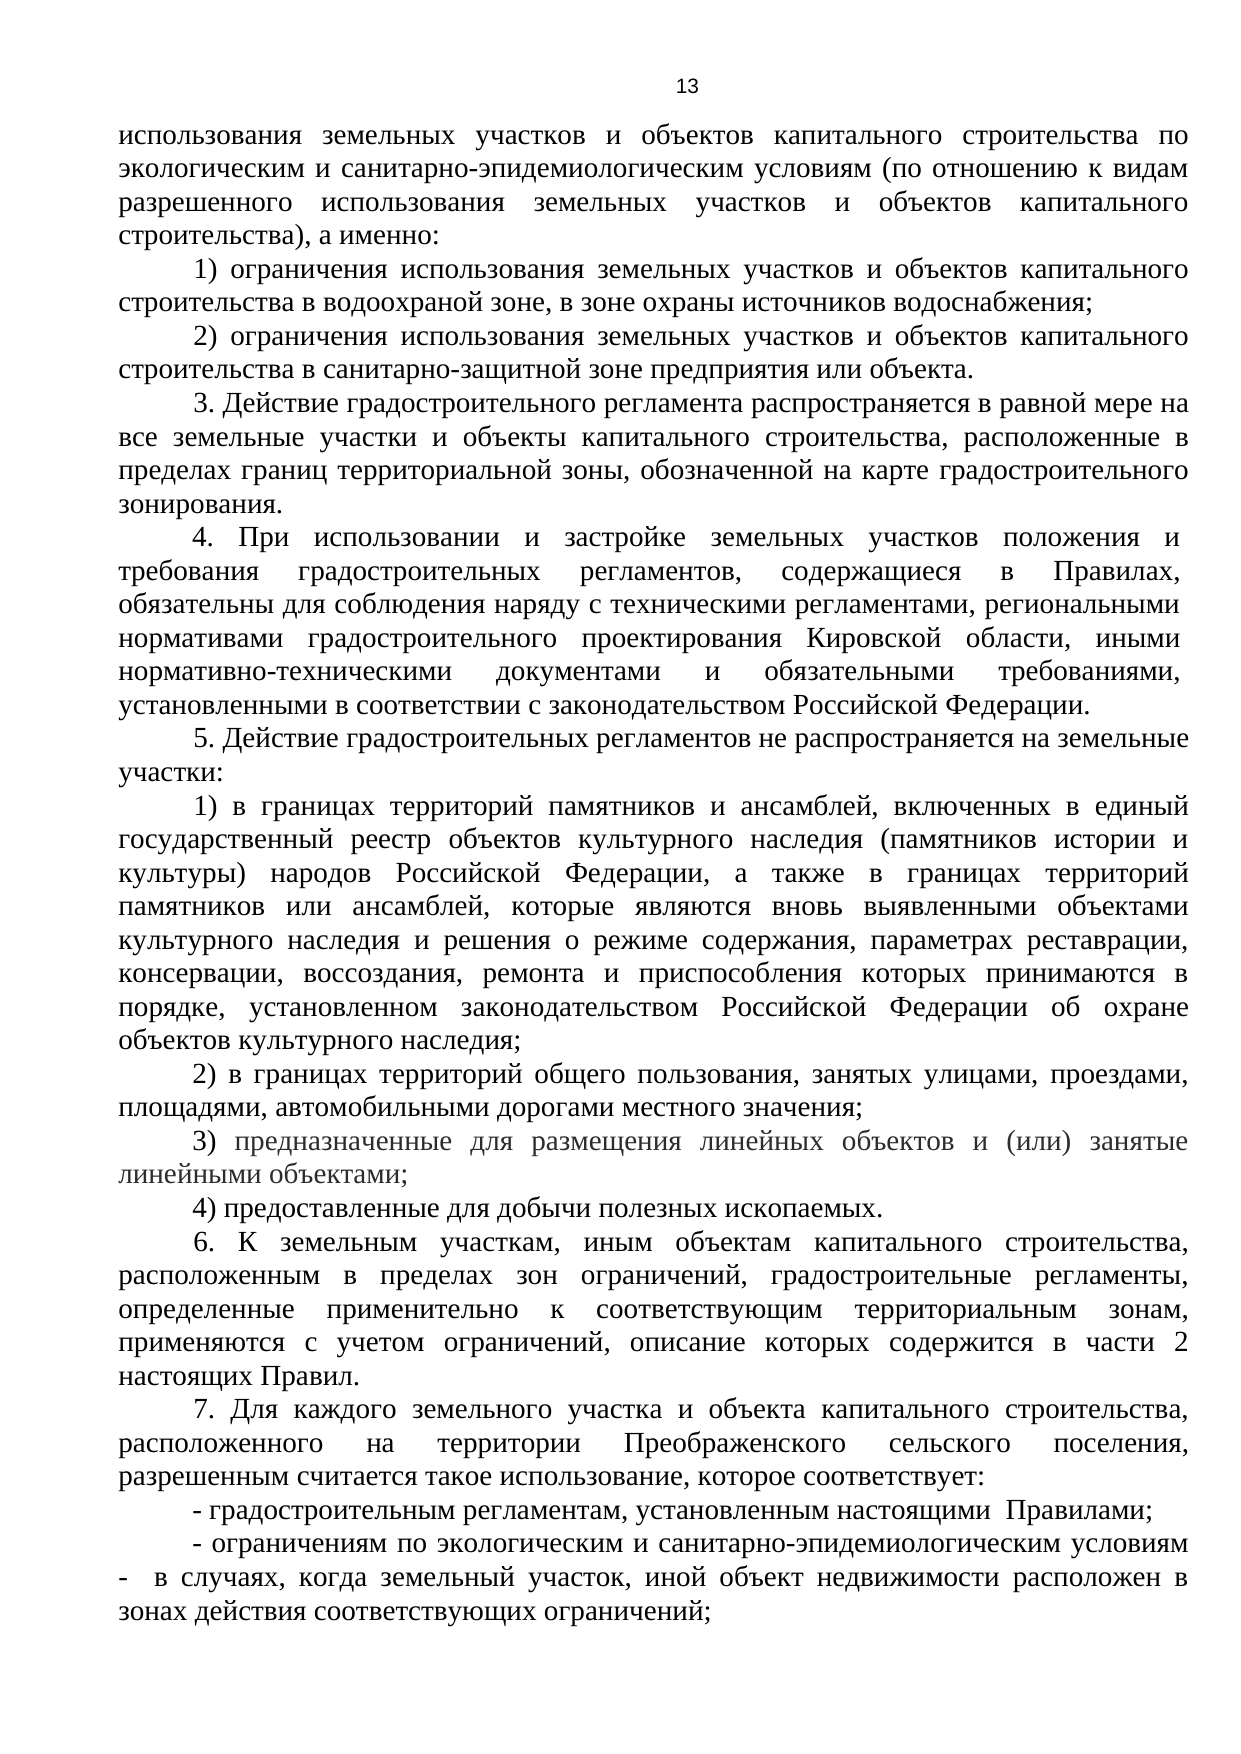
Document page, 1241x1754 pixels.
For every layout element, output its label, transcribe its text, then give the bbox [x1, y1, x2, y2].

text - градостроительным регламентам, установленным настоящими Правилами; [118, 1492, 1190, 1526]
text 7. Для каждого земельного участка и объекта капитального строительства, расположенного на территории Преображенского сельского поселения, разрешенным считается такое использование, которое соответствует: [118, 1391, 1190, 1492]
text 2) в границах территорий общего пользования, занятых улицами, проездами, площадями, автомобильными дорогами местного значения; [118, 1056, 1190, 1123]
text 1) ограничения использования земельных участков и объектов капитального строительства в водоохраной зоне, в зоне охраны источников водоснабжения; [118, 251, 1190, 318]
text 1) в границах территорий памятников и ансамблей, включенных в единый государственный реестр объектов культурного наследия (памятников истории и культуры) народов Российской Федерации, а также в границах территорий памятников или ансамблей, которые являются вновь выявленными объектами культурного наследия и решения о режиме содержания, параметрах реставрации, консервации, воссоздания, ремонта и приспособления которых принимаются в порядке, установленном законодательством Российской Федерации об охране объектов культурного наследия; [118, 788, 1190, 1056]
text 5. Действие градостроительных регламентов не распространяется на земельные участки: [118, 721, 1190, 788]
text 6. К земельным участкам, иным объектам капитального строительства, расположенным в пределах зон ограничений, градостроительные регламенты, определенные применительно к соответствующим территориальным зонам, применяются с учетом ограничений, описание которых содержится в части 2 настоящих Правил. [118, 1224, 1190, 1391]
text 4) предоставленные для добычи полезных ископаемых. [118, 1190, 1190, 1224]
text 3) предназначенные для размещения линейных объектов и (или) занятые линейными объектами; [118, 1123, 1190, 1190]
text 3. Действие градостроительного регламента распространяется в равной мере на все земельные участки и объекты капитального строительства, расположенные в пределах границ территориальной зоны, обозначенной на карте градостроительного зонирования. [118, 385, 1190, 519]
text - ограничениям по экологическим и санитарно-эпидемиологическим условиям - в случаях, когда земельный участок, иной объект недвижимости расположен в зонах действия соответствующих ограничений; [118, 1526, 1190, 1626]
text 2) ограничения использования земельных участков и объектов капитального строительства в санитарно-защитной зоне предприятия или объекта. [118, 318, 1190, 385]
text 4. При использовании и застройке земельных участков положения и требования градостроительных регламентов, содержащиеся в Правилах, обязательны для соблюдения наряду с техническими регламентами, региональными нормативами градостроительного проектирования Кировской области, иными нормативно-техническими документами и обязательными требованиями, установленными в соответствии с законодательством Российской Федерации. [118, 519, 1181, 721]
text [118, 117, 1190, 251]
